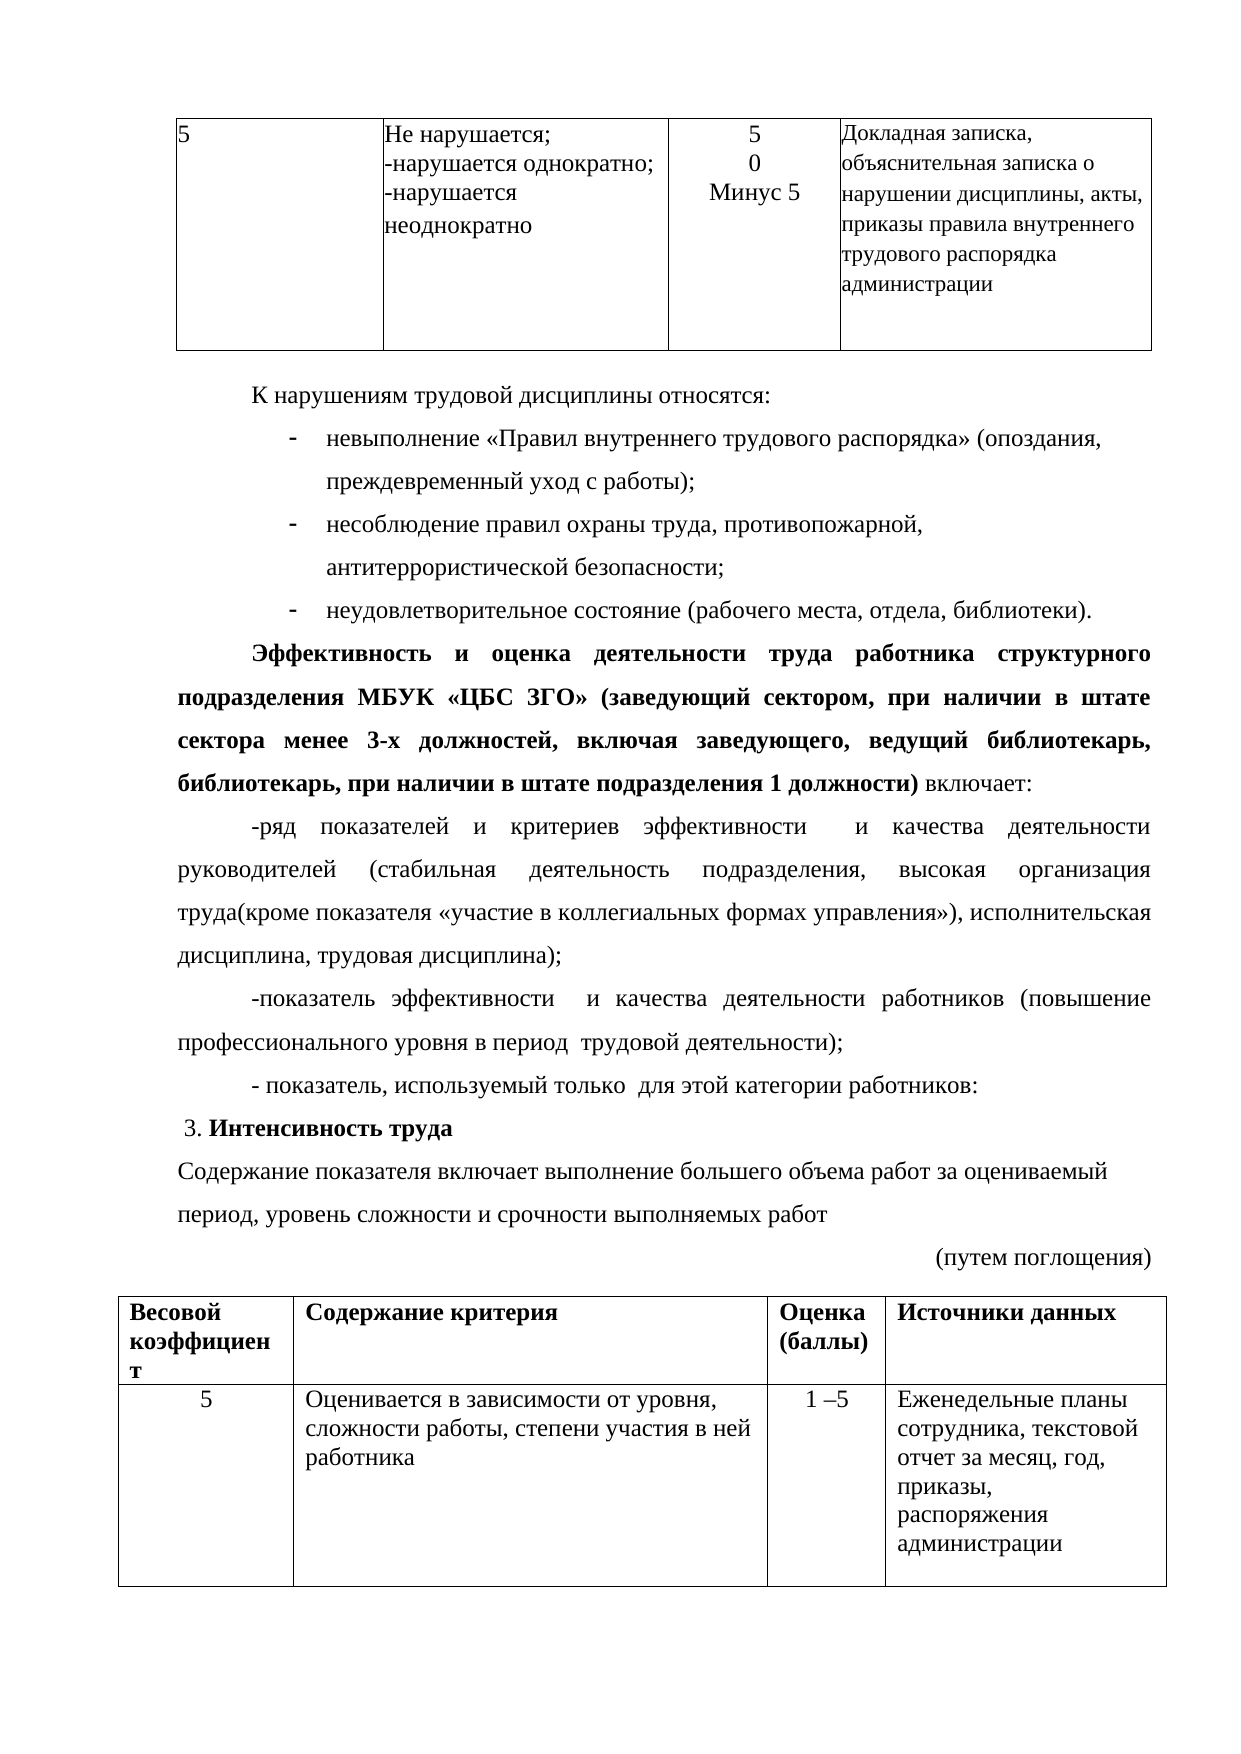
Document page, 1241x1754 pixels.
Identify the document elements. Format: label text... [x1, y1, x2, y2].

text К нарушениям трудовой дисциплины относятся: [177, 380, 1152, 408]
text 3. Интенсивность труда [177, 1113, 1152, 1142]
text -ряд показателей и критериев эффективности и качества деятельности руководителей (стабильная деятельность подразделения, высокая организация труда(кроме показателя «участие в коллегиальных формах управления»), исполнительская дисциплина, трудовая дисциплина); [177, 811, 1152, 969]
table_cell Не нарушается; -нарушается однократно; -нарушается неоднократно [384, 119, 668, 350]
text Содержание показателя включает выполнение большего объема работ за оцениваемый период, уровень сложности и срочности выполняемых работ [177, 1156, 1152, 1228]
table_cell 1 –5 [768, 1385, 885, 1586]
table_cell 5 [119, 1385, 293, 1586]
list невыполнение «Правил внутреннего трудового распорядка» (опоздания, преждевременный уход с работы); [288, 423, 1152, 495]
text -показатель эффективности и качества деятельности работников (повышение профессионального уровня в период трудовой деятельности); [177, 983, 1152, 1055]
text (путем поглощения) [177, 1242, 1152, 1271]
table_cell Докладная записка, объяснительная записка о нарушении дисциплины, акты, приказы правила внутреннего трудового распорядка администрации [841, 119, 1151, 350]
table_cell 5 [177, 119, 383, 350]
list неудовлетворительное состояние (рабочего места, отдела, библиотеки). [288, 595, 1152, 624]
table_header Источники данных [886, 1297, 1166, 1383]
text - показатель, используемый только для этой категории работников: [177, 1070, 1152, 1098]
table_header Весовой коэффициент [119, 1297, 293, 1383]
table_cell 5 0 Минус 5 [669, 119, 840, 350]
list несоблюдение правил охраны труда, противопожарной, антитеррористической безопасности; [288, 509, 1152, 581]
table_header Содержание критерия [294, 1297, 767, 1383]
text Эффективность и оценка деятельности труда работника структурного подразделения МБУК «ЦБС ЗГО» (заведующий сектором, при наличии в штате сектора менее 3-х должностей, включая заведующего, ведущий библиотекарь, библиотекарь, при наличии в штате подразделения 1 должности) включает: [177, 638, 1152, 797]
table_header Оценка (баллы) [768, 1297, 885, 1383]
table_cell Еженедельные планы сотрудника, текстовой отчет за месяц, год, приказы, распоряжения администрации [886, 1385, 1166, 1586]
table_cell Оценивается в зависимости от уровня, сложности работы, степени участия в ней работника [294, 1385, 767, 1586]
